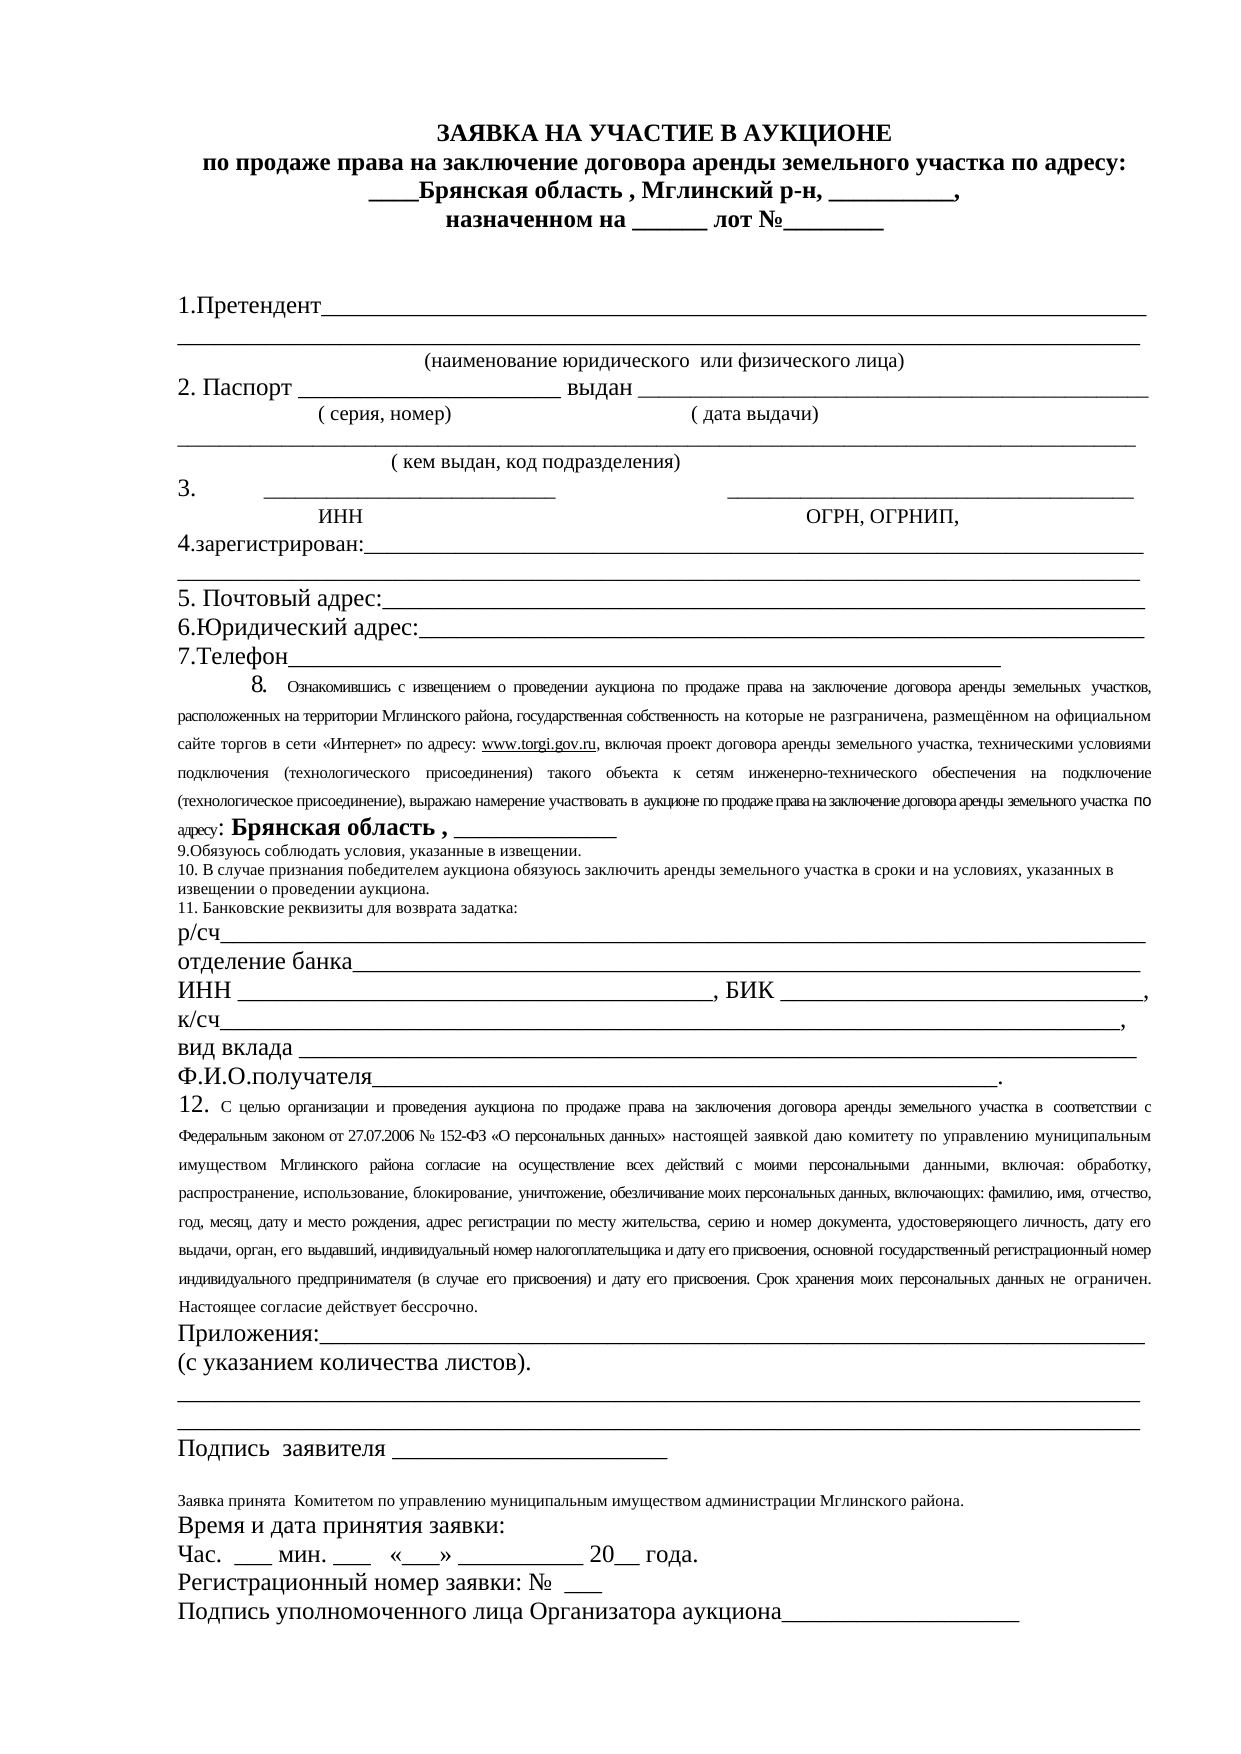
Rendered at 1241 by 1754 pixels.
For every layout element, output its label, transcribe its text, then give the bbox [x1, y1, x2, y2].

text ( серия, номер) ( дата выдачи) [177, 401, 1152, 425]
text 6.Юридический адрес:__________________________________________________________ [177, 612, 1152, 641]
text __________________________________________________________________________________________________________________________________________________________Подпись заявителя ______________________ [177, 1376, 1152, 1462]
text 7.Телефон_________________________________________________________ [177, 641, 1152, 669]
text Время и дата принятия заявки: [177, 1510, 1152, 1539]
text 3. ____________________________ _______________________________________ [177, 473, 1152, 502]
text 2. Паспорт _____________________ выдан _________________________________________________ [177, 372, 1152, 401]
text 1.Претендент__________________________________________________________________ [177, 291, 1152, 319]
text ИНН ОГРН, ОГРНИП, [177, 502, 1152, 528]
text отделение банка_______________________________________________________________ [177, 946, 1152, 975]
text Подпись уполномоченного лица Организатора аукциона___________________ [177, 1596, 1152, 1625]
text Час. ___ мин. ___ «___» __________ 20__ года. [177, 1539, 1152, 1567]
text ____________________________________________________________________________________________ [177, 425, 1152, 449]
text (наименование юридического или физического лица) [177, 348, 1152, 372]
text 10. В случае признания победителем аукциона обязуюсь заключить аренды земельного участка в сроки и на условиях, указанных в извещении о проведении аукциона. [177, 860, 1152, 898]
text по продаже права на заключение договора аренды земельного участка по адресу: [177, 147, 1152, 176]
text Заявка принята Комитетом по управлению муниципальным имуществом администрации Мглинского района. [177, 1491, 1152, 1510]
text _____________________________________________________________________________ [177, 319, 1152, 348]
text вид вклада ___________________________________________________________________ [177, 1032, 1152, 1061]
text 5. Почтовый адрес:_____________________________________________________________ [177, 583, 1152, 612]
text 4.зарегистрирован:____________________________________________________________________ [177, 528, 1152, 557]
text 11. Банковские реквизиты для возврата задатка: [177, 898, 1152, 917]
text к/сч________________________________________________________________________, [177, 1004, 1152, 1032]
text Приложения:__________________________________________________________________(с указанием количества листов). [177, 1318, 1152, 1376]
text Ф.И.О.получателя__________________________________________________. [177, 1061, 1152, 1090]
list Ознакомившись с извещением о проведении аукциона по продаже права на заключение договора аренды земельных участков, расположенных на территории Мглинского района, государственная собственность на которые не разграничена, размещённом на официальном сайте торгов в сети «Интернет» по адресу: www.torgi.gov.ru, включая проект договора аренды земельного участка, техническими условиями подключения (технологического присоединения) такого объекта к сетям инженерно-технического обеспечения на подключение (технологическое присоединение), выражаю намерение участвовать в аукционе по продаже права на заключение договора аренды земельного участка по адресу: Брянская область , _____________ [177, 669, 1152, 841]
text 12. С целью организации и проведения аукциона по продаже права на заключения договора аренды земельного участка в соответствии с Федеральным законом от 27.07.2006 № 152-ФЗ «О персональных данных» настоящей заявкой даю комитету по управлению муниципальным имуществом Мглинского района согласие на осуществление всех действий с моими персональными данными, включая: обработку, распространение, использование, блокирование, уничтожение, обезличивание моих персональных данных, включающих: фамилию, имя, отчество, год, месяц, дату и место рождения, адрес регистрации по месту жительства, серию и номер документа, удостоверяющего личность, дату его выдачи, орган, его выдавший, индивидуальный номер налогоплательщика и дату его присвоения, основной государственный регистрационный номер индивидуального предпринимателя (в случае его присвоения) и дату его присвоения. Срок хранения моих персональных данных не ограничен. Настоящее согласие действует бессрочно. [178, 1090, 1152, 1318]
text ЗАЯВКА НА УЧАСТИЕ В АУКЦИОНЕ [177, 118, 1152, 147]
text ИНН ______________________________________, БИК _____________________________, [177, 975, 1152, 1004]
text ____________________________________________________________________________________ [177, 557, 1152, 583]
text ( кем выдан, код подразделения) [177, 449, 1152, 473]
text назначенном на ______ лот №________ [177, 204, 1152, 233]
text ____Брянская область , Мглинский р-н, __________, [177, 176, 1152, 204]
text 9.Обязуюсь соблюдать условия, указанные в извещении. [177, 841, 1152, 860]
text р/сч__________________________________________________________________________ [177, 917, 1152, 946]
text Регистрационный номер заявки: № ___ [177, 1567, 1152, 1596]
